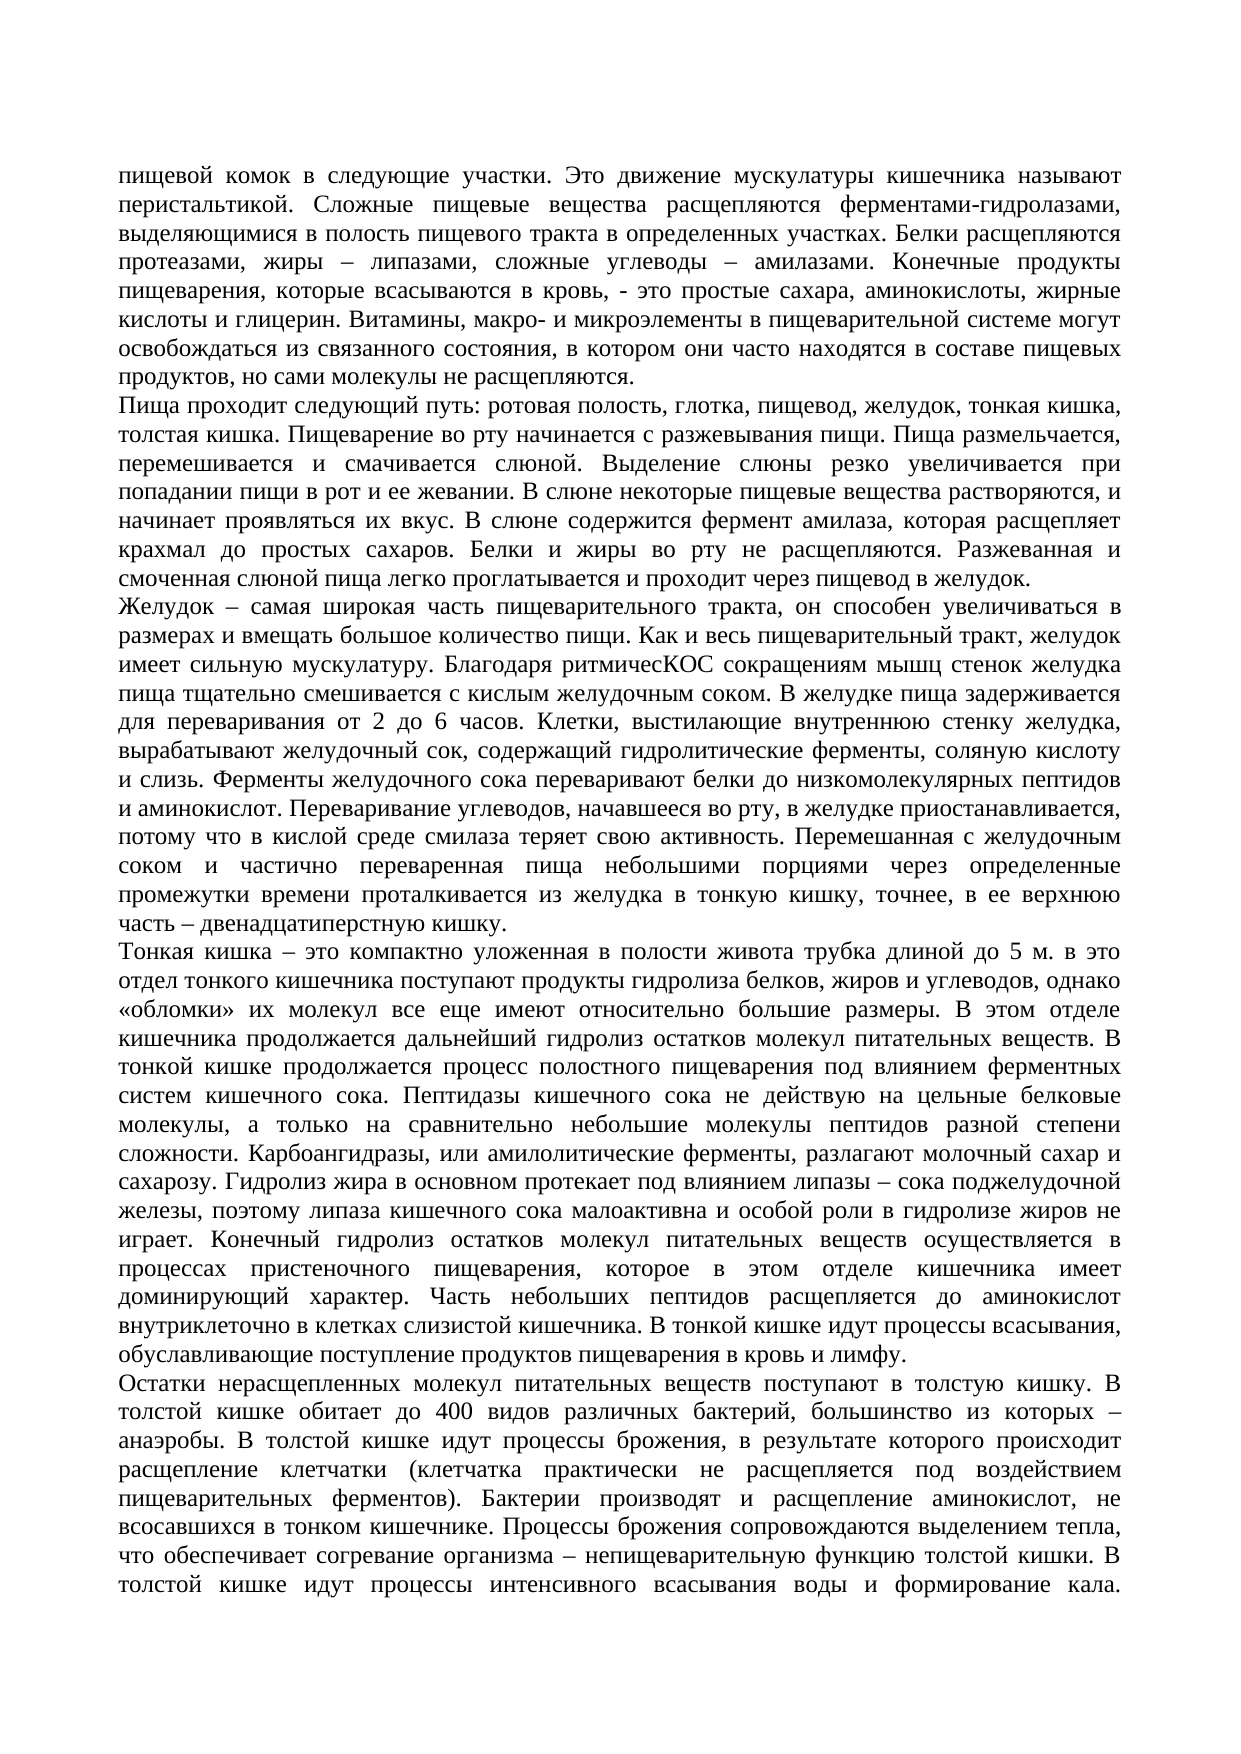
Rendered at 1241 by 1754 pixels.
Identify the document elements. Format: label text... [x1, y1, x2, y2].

text Желудок – самая широкая часть пищеварительного тракта, он способен увеличиваться в размерах и вмещать большое количество пищи. Как и весь пищеварительный тракт, желудок имеет сильную мускулатуру. Благодаря ритмичесКОС сокращениям мышц стенок желудка пища тщательно смешивается с кислым желудочным соком. В желудке пища задерживается для переваривания от 2 до 6 часов. Клетки, выстилающие внутреннюю стенку желудка, вырабатывают желудочный сок, содержащий гидролитические ферменты, соляную кислоту и слизь. Ферменты желудочного сока переваривают белки до низкомолекулярных пептидов и аминокислот. Переваривание углеводов, начавшееся во рту, в желудке приостанавливается, потому что в кислой среде смилаза теряет свою активность. Перемешанная с желудочным соком и частично переваренная пища небольшими порциями через определенные промежутки времени проталкивается из желудка в тонкую кишку, точнее, в ее верхнюю часть – двенадцатиперстную кишку. [118, 591, 1122, 936]
text Тонкая кишка – это компактно уложенная в полости живота трубка длиной до 5 м. в это отдел тонкого кишечника поступают продукты гидролиза белков, жиров и углеводов, однако «обломки» их молекул все еще имеют относительно большие размеры. В этом отделе кишечника продолжается дальнейший гидролиз остатков молекул питательных веществ. В тонкой кишке продолжается процесс полостного пищеварения под влиянием ферментных систем кишечного сока. Пептидазы кишечного сока не действую на цельные белковые молекулы, а только на сравнительно небольшие молекулы пептидов разной степени сложности. Карбоангидразы, или амилолитические ферменты, разлагают молочный сахар и сахарозу. Гидролиз жира в основном протекает под влиянием липазы – сока поджелудочной железы, поэтому липаза кишечного сока малоактивна и особой роли в гидролизе жиров не играет. Конечный гидролиз остатков молекул питательных веществ осуществляется в процессах пристеночного пищеварения, которое в этом отделе кишечника имеет доминирующий характер. Часть небольших пептидов расщепляется до аминокислот внутриклеточно в клетках слизистой кишечника. В тонкой кишке идут процессы всасывания, обуславливающие поступление продуктов пищеварения в кровь и лимфу. [118, 936, 1122, 1368]
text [118, 1368, 1122, 1598]
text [118, 160, 1122, 390]
text Пища проходит следующий путь: ротовая полость, глотка, пищевод, желудок, тонкая кишка, толстая кишка. Пищеварение во рту начинается с разжевывания пищи. Пища размельчается, перемешивается и смачивается слюной. Выделение слюны резко увеличивается при попадании пищи в рот и ее жевании. В слюне некоторые пищевые вещества растворяются, и начинает проявляться их вкус. В слюне содержится фермент амилаза, которая расщепляет крахмал до простых сахаров. Белки и жиры во рту не расщепляются. Разжеванная и смоченная слюной пища легко проглатывается и проходит через пищевод в желудок. [118, 390, 1122, 591]
